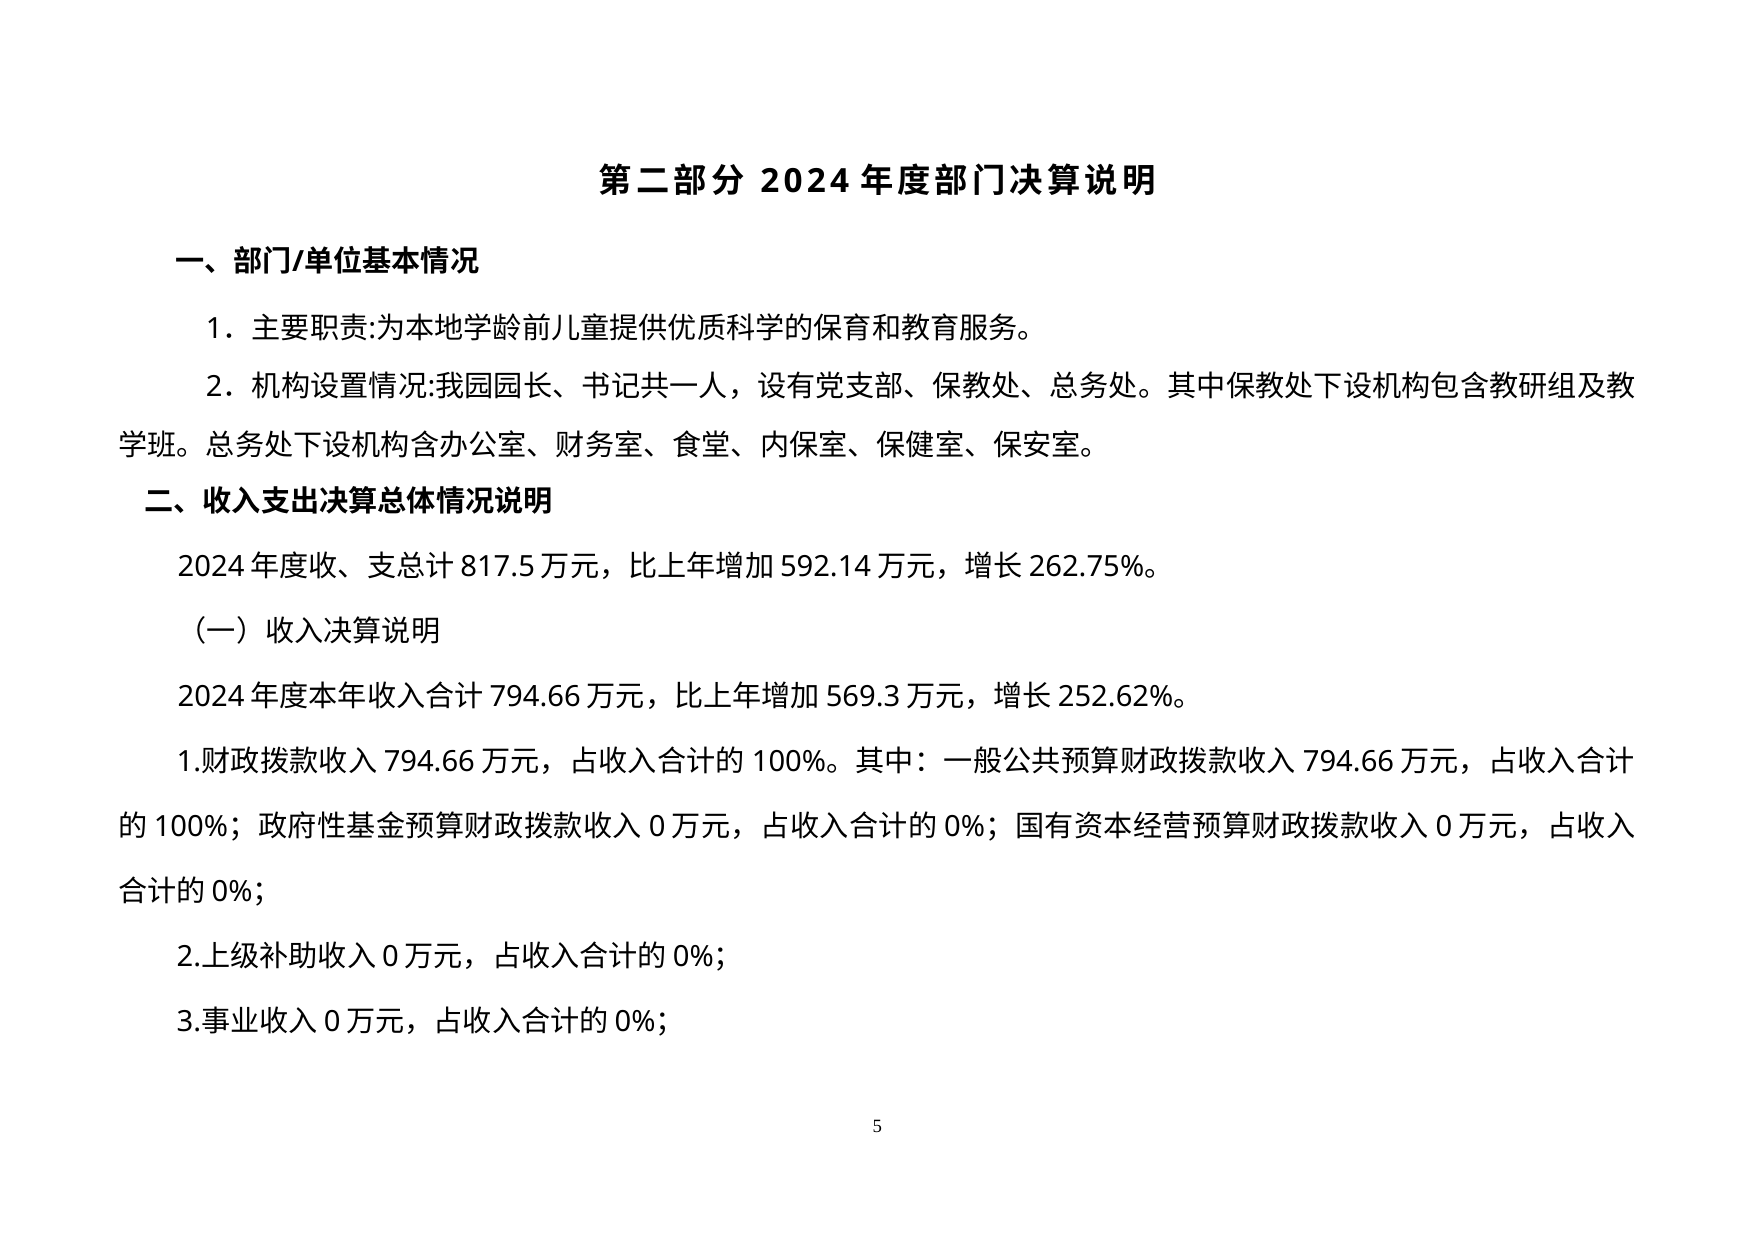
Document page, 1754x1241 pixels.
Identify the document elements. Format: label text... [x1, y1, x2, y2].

text （一）收入决算说明 [118, 597, 1636, 662]
text 1．主要职责:为本地学龄前儿童提供优质科学的保育和教育服务。 [118, 292, 1636, 350]
list 3.事业收入0万元，占收入合计的0%； [118, 987, 1636, 1052]
text 二、收入支出决算总体情况说明 [118, 467, 1636, 532]
text 2024年度收、支总计817.5万元，比上年增加592.14万元，增长262.75%。 [118, 532, 1636, 597]
text 2．机构设置情况:我园园长、书记共一人，设有党支部、保教处、总务处。其中保教处下设机构包含教研组及教学班。总务处下设机构含办公室、财务室、食堂、内保室、保健室、保安室。 [118, 350, 1636, 467]
list 1.财政拨款收入794.66万元，占收入合计的100%。其中：一般公共预算财政拨款收入794.66万元，占收入合计的100%；政府性基金预算财政拨款收入0万元，占收入合计的0%；国有资本经营预算财政拨款收入0万元，占收入合计的0%； [118, 727, 1636, 922]
text 第二部分 2024年度部门决算说明 [118, 145, 1636, 210]
list 2.上级补助收入0万元，占收入合计的0%； [118, 922, 1636, 987]
text 2024年度本年收入合计794.66万元，比上年增加569.3万元，增长252.62%。 [118, 662, 1636, 727]
text 一、部门/单位基本情况 [118, 227, 1636, 292]
